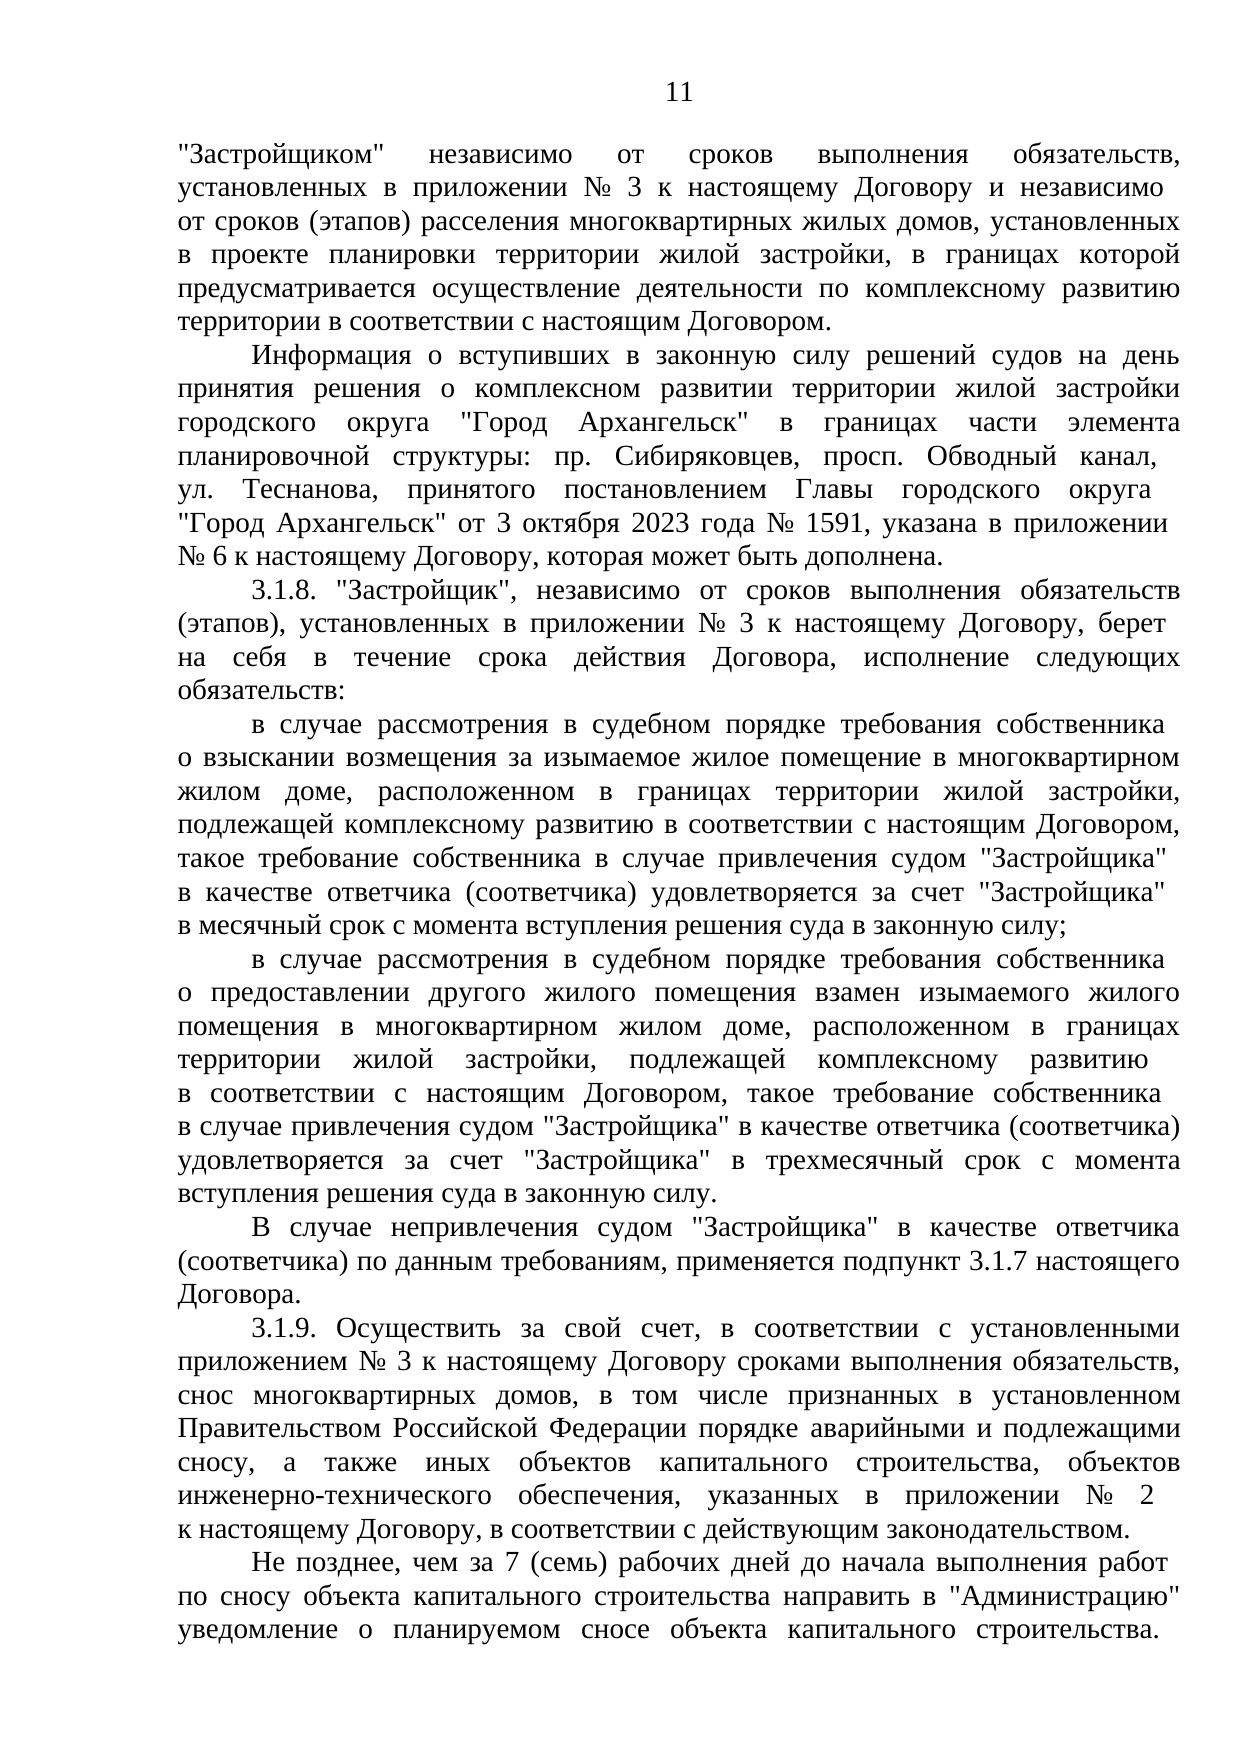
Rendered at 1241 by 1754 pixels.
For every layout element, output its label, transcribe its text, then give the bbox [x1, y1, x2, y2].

text 3.1.8. "Застройщик", независимо от сроков выполнения обязательств (этапов), установленных в приложении № 3 к настоящему Договору, берет на себя в течение срока действия Договора, исполнение следующих обязательств: [177, 572, 1181, 706]
text 3.1.9. Осуществить за свой счет, в соответствии с установленными приложением № 3 к настоящему Договору сроками выполнения обязательств, снос многоквартирных домов, в том числе признанных в установленном Правительством Российской Федерации порядке аварийными и подлежащими сносу, а также иных объектов капитального строительства, объектов инженерно-технического обеспечения, указанных в приложении № 2 к настоящему Договору, в соответствии с действующим законодательством. [177, 1410, 1181, 1544]
text В случае непривлечения судом "Застройщика" в качестве ответчика (соответчика) по данным требованиям, применяется подпункт 3.1.7 настоящего Договора. [177, 1209, 1181, 1310]
text 3.1.9. Осуществить за свой счет, в соответствии с установленными приложением № 3 к настоящему Договору сроками выполнения обязательств, снос многоквартирных домов, в том числе признанных в установленном Правительством Российской Федерации порядке аварийными и подлежащими сносу, а также иных объектов капитального строительства, объектов инженерно-технического обеспечения, указанных в приложении № 2 к настоящему Договору, в соответствии с действующим законодательством. [177, 1310, 1181, 1410]
text в случае рассмотрения в судебном порядке требования собственника о взыскании возмещения за изымаемое жилое помещение в многоквартирном жилом доме, расположенном в границах территории жилой застройки, подлежащей комплексному развитию в соответствии с настоящим Договором, такое требование собственника в случае привлечения судом "Застройщика" в качестве ответчика (соответчика) удовлетворяется за счет "Застройщика" в месячный срок с момента вступления решения суда в законную силу; [177, 706, 1181, 941]
text в случае рассмотрения в судебном порядке требования собственника о предоставлении другого жилого помещения взамен изымаемого жилого помещения в многоквартирном жилом доме, расположенном в границах территории жилой застройки, подлежащей комплексному развитию в соответствии с настоящим Договором, такое требование собственника в случае привлечения судом "Застройщика" в качестве ответчика (соответчика) удовлетворяется за счет "Застройщика" в трехмесячный срок с момента вступления решения суда в законную силу. [177, 941, 1181, 1209]
text Информация о вступивших в законную силу решений судов на день принятия решения о комплексном развитии территории жилой застройки городского округа "Город Архангельск" в границах части элемента планировочной структуры: пр. Сибиряковцев, просп. Обводный канал, ул. Теснанова, принятого постановлением Главы городского округа "Город Архангельск" от 3 октября 2023 года № 1591, указана в приложении № 6 к настоящему Договору, которая может быть дополнена. [177, 337, 1181, 572]
